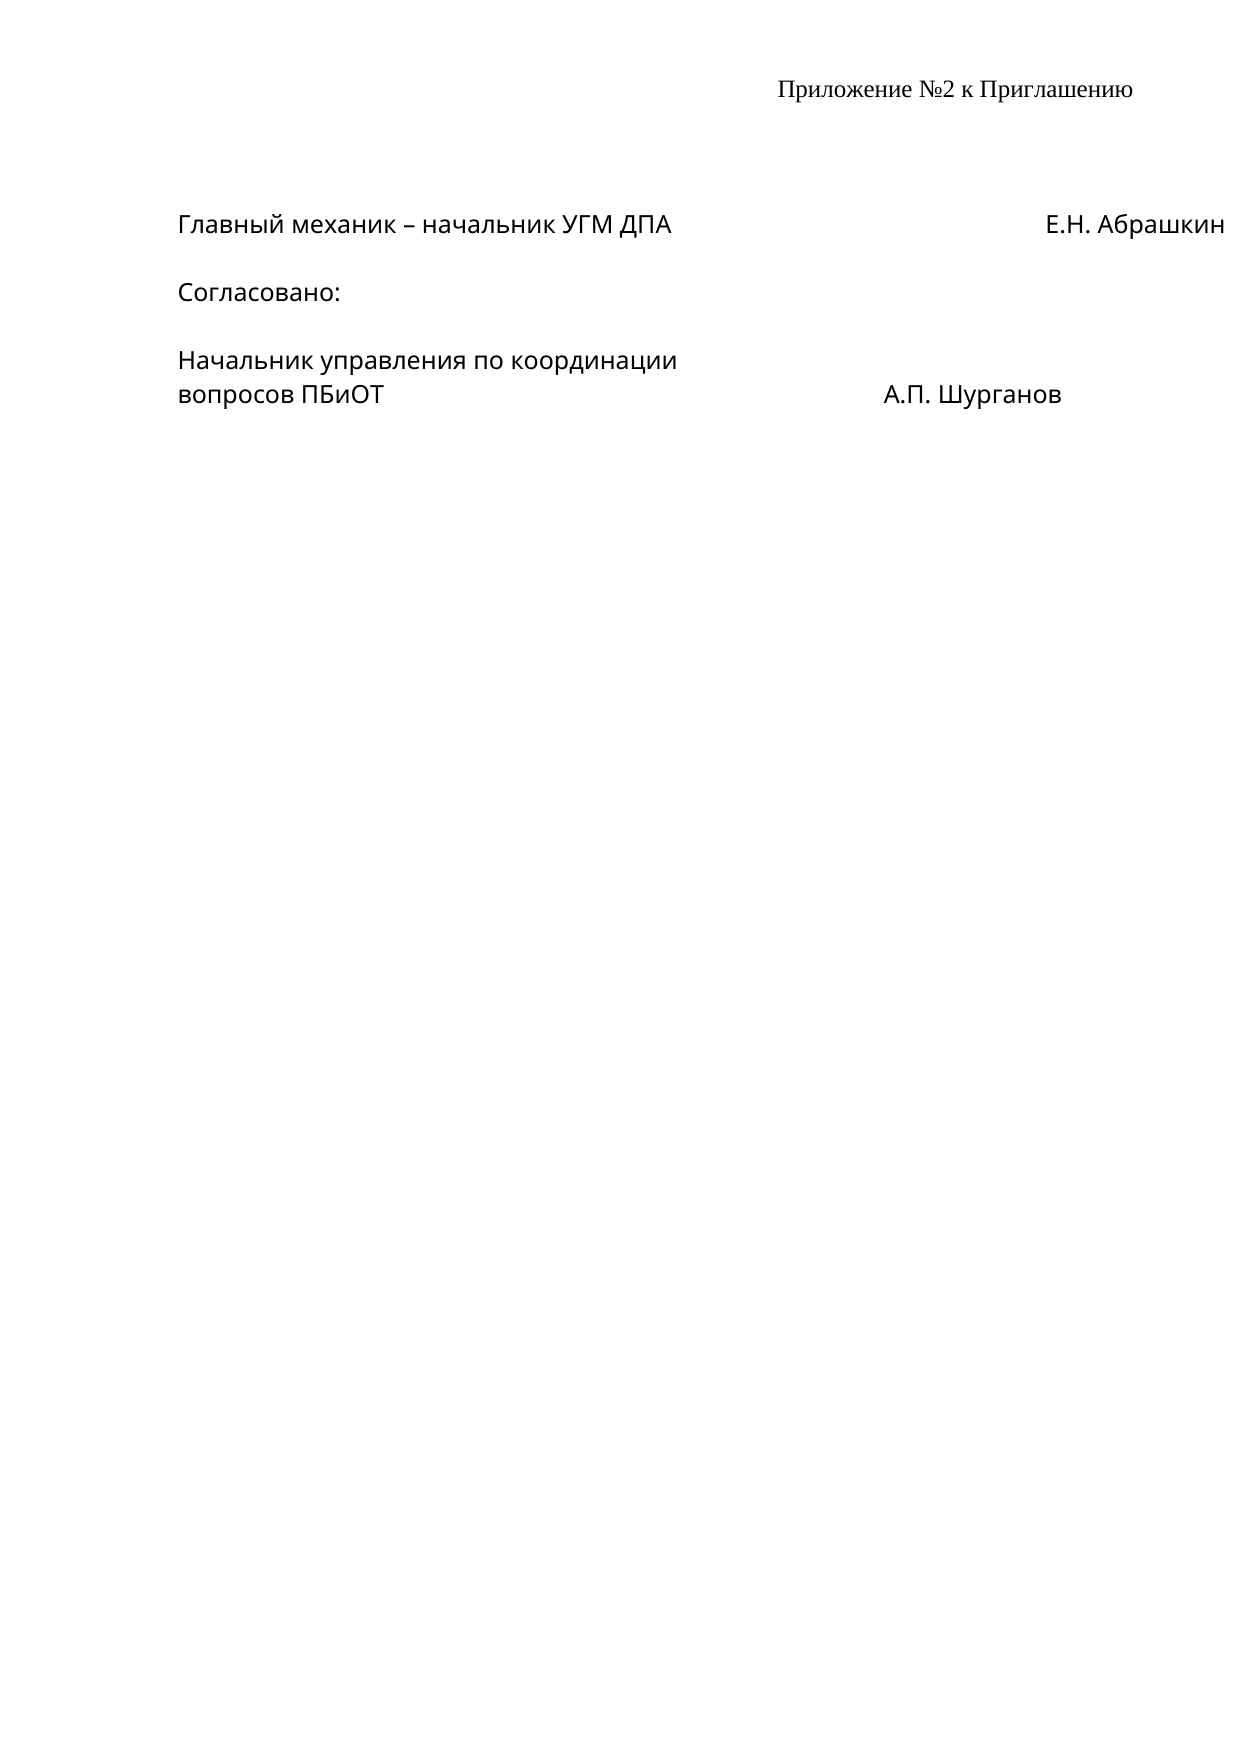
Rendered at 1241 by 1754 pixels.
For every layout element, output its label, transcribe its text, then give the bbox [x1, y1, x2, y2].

text вопросов ПБиОТ А.П. Шурганов [177, 377, 1152, 411]
text Начальник управления по координации [177, 342, 1152, 377]
text Главный механик – начальник УГМ ДПА Е.Н. Абрашкин [177, 206, 1122, 240]
text Согласовано: [177, 274, 1152, 308]
